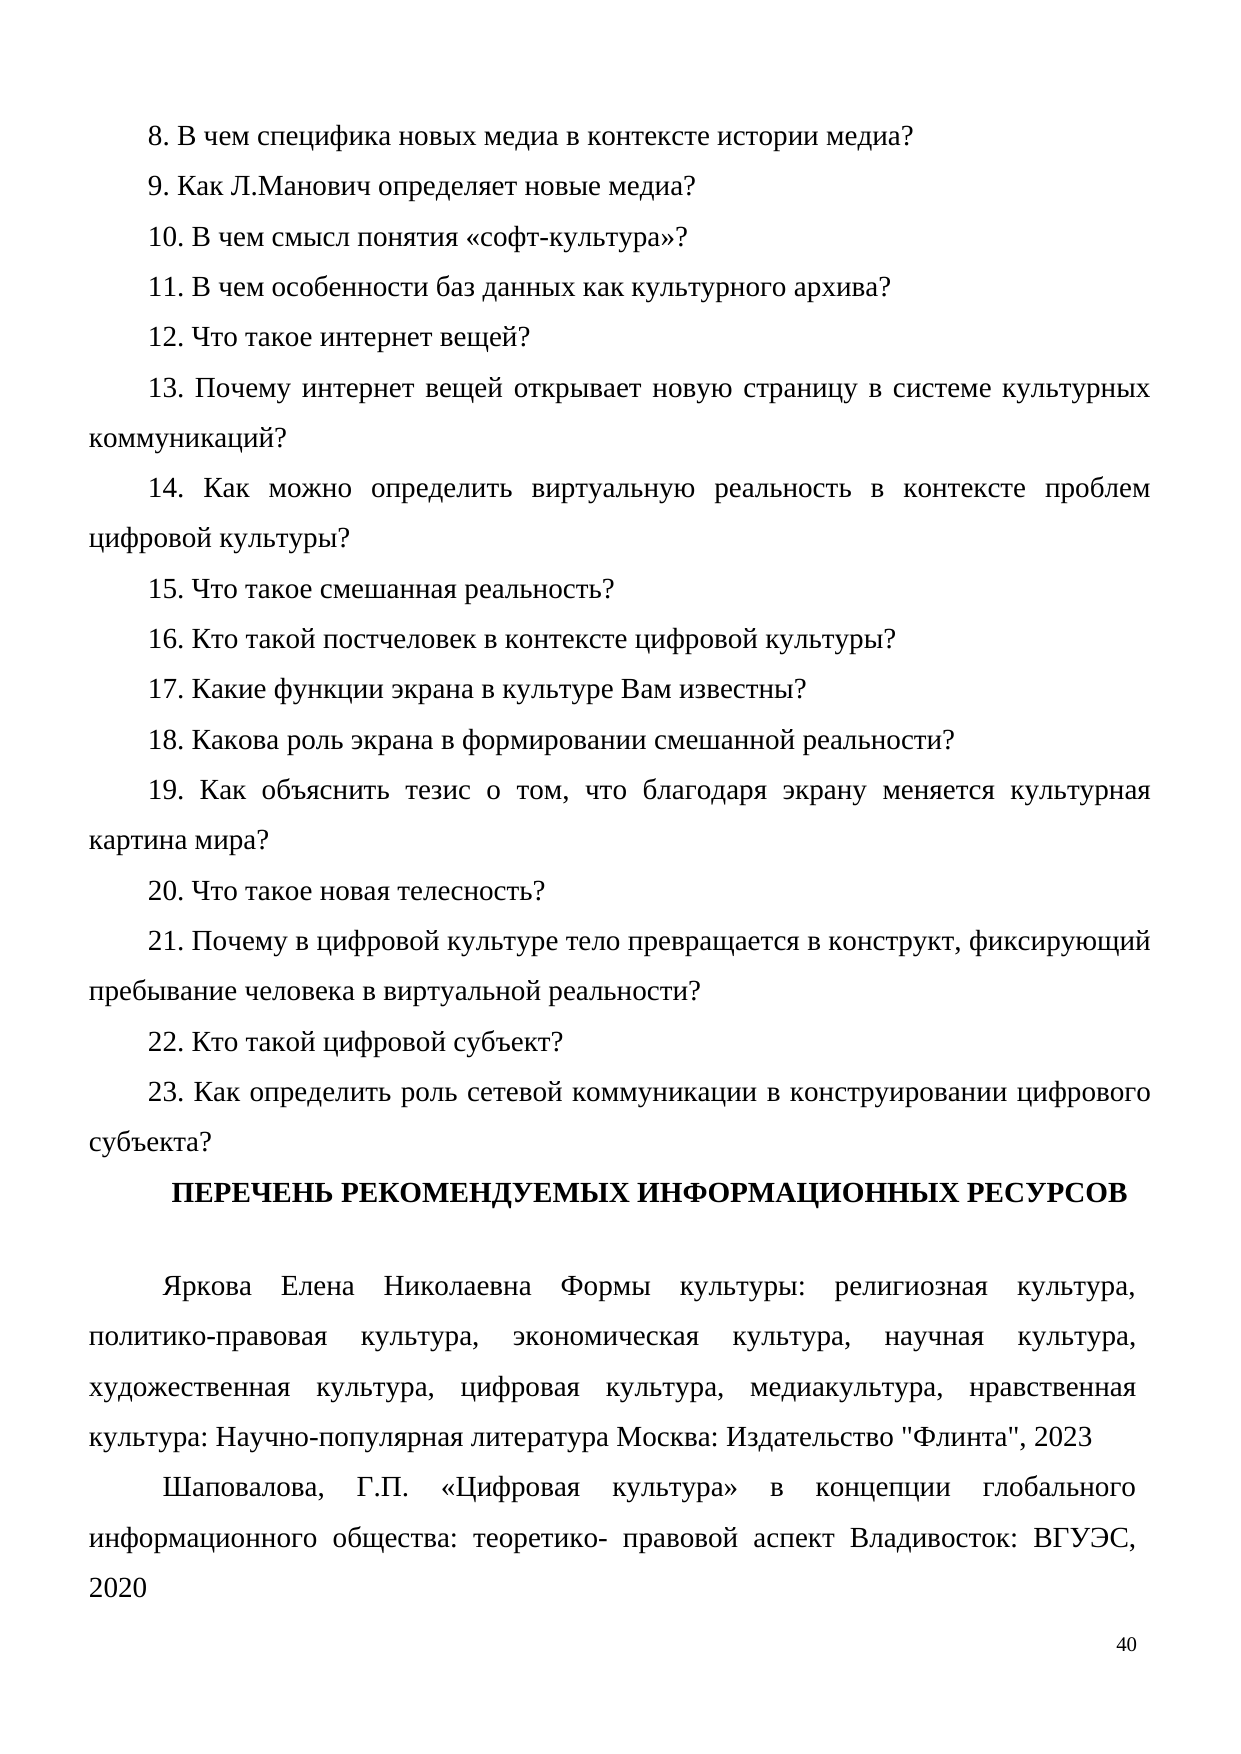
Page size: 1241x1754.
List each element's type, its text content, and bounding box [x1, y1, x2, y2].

text 20. Что такое новая телесность? [89, 873, 1152, 906]
text 21. Почему в цифровой культуре тело превращается в конструкт, фиксирующий пребывание человека в виртуальной реальности? [89, 923, 1152, 1007]
text 8. В чем специфика новых медиа в контексте истории медиа? [89, 118, 1152, 152]
text 12. Что такое интернет вещей? [89, 319, 1152, 353]
text 10. В чем смысл понятия «софт-культура»? [89, 219, 1152, 252]
text 11. В чем особенности баз данных как культурного архива? [89, 269, 1152, 303]
text 18. Какова роль экрана в формировании смешанной реальности? [89, 722, 1152, 755]
text 19. Как объяснить тезис о том, что благодаря экрану меняется культурная картина мира? [89, 772, 1152, 856]
text 16. Кто такой постчеловек в контексте цифровой культуры? [89, 621, 1152, 655]
text 14. Как можно определить виртуальную реальность в контексте проблем цифровой культуры? [89, 470, 1152, 554]
text Шаповалова, Г.П. «Цифровая культура» в концепции глобального информационного общества: теоретико- правовой аспект Владивосток: ВГУЭС, 2020 [89, 1469, 1137, 1603]
text 15. Что такое смешанная реальность? [89, 571, 1152, 604]
text 13. Почему интернет вещей открывает новую страницу в системе культурных коммуникаций? [89, 370, 1152, 453]
text 22. Кто такой цифровой субъект? [89, 1024, 1152, 1057]
text 17. Какие функции экрана в культуре Вам известны? [89, 672, 1152, 705]
text 23. Как определить роль сетевой коммуникации в конструировании цифрового субъекта? [89, 1074, 1152, 1158]
text 9. Как Л.Манович определяет новые медиа? [89, 168, 1152, 202]
text Яркова Елена Николаевна Формы культуры: религиозная культура, политико-правовая культура, экономическая культура, научная культура, художественная культура, цифровая культура, медиакультура, нравственная культура: Научно-популярная литература Москва: Издательство "Флинта", 2023 [89, 1268, 1137, 1453]
text ПЕРЕЧЕНЬ РЕКОМЕНДУЕМЫХ ИНФОРМАЦИОННЫХ РЕСУРСОВ [89, 1175, 1137, 1208]
